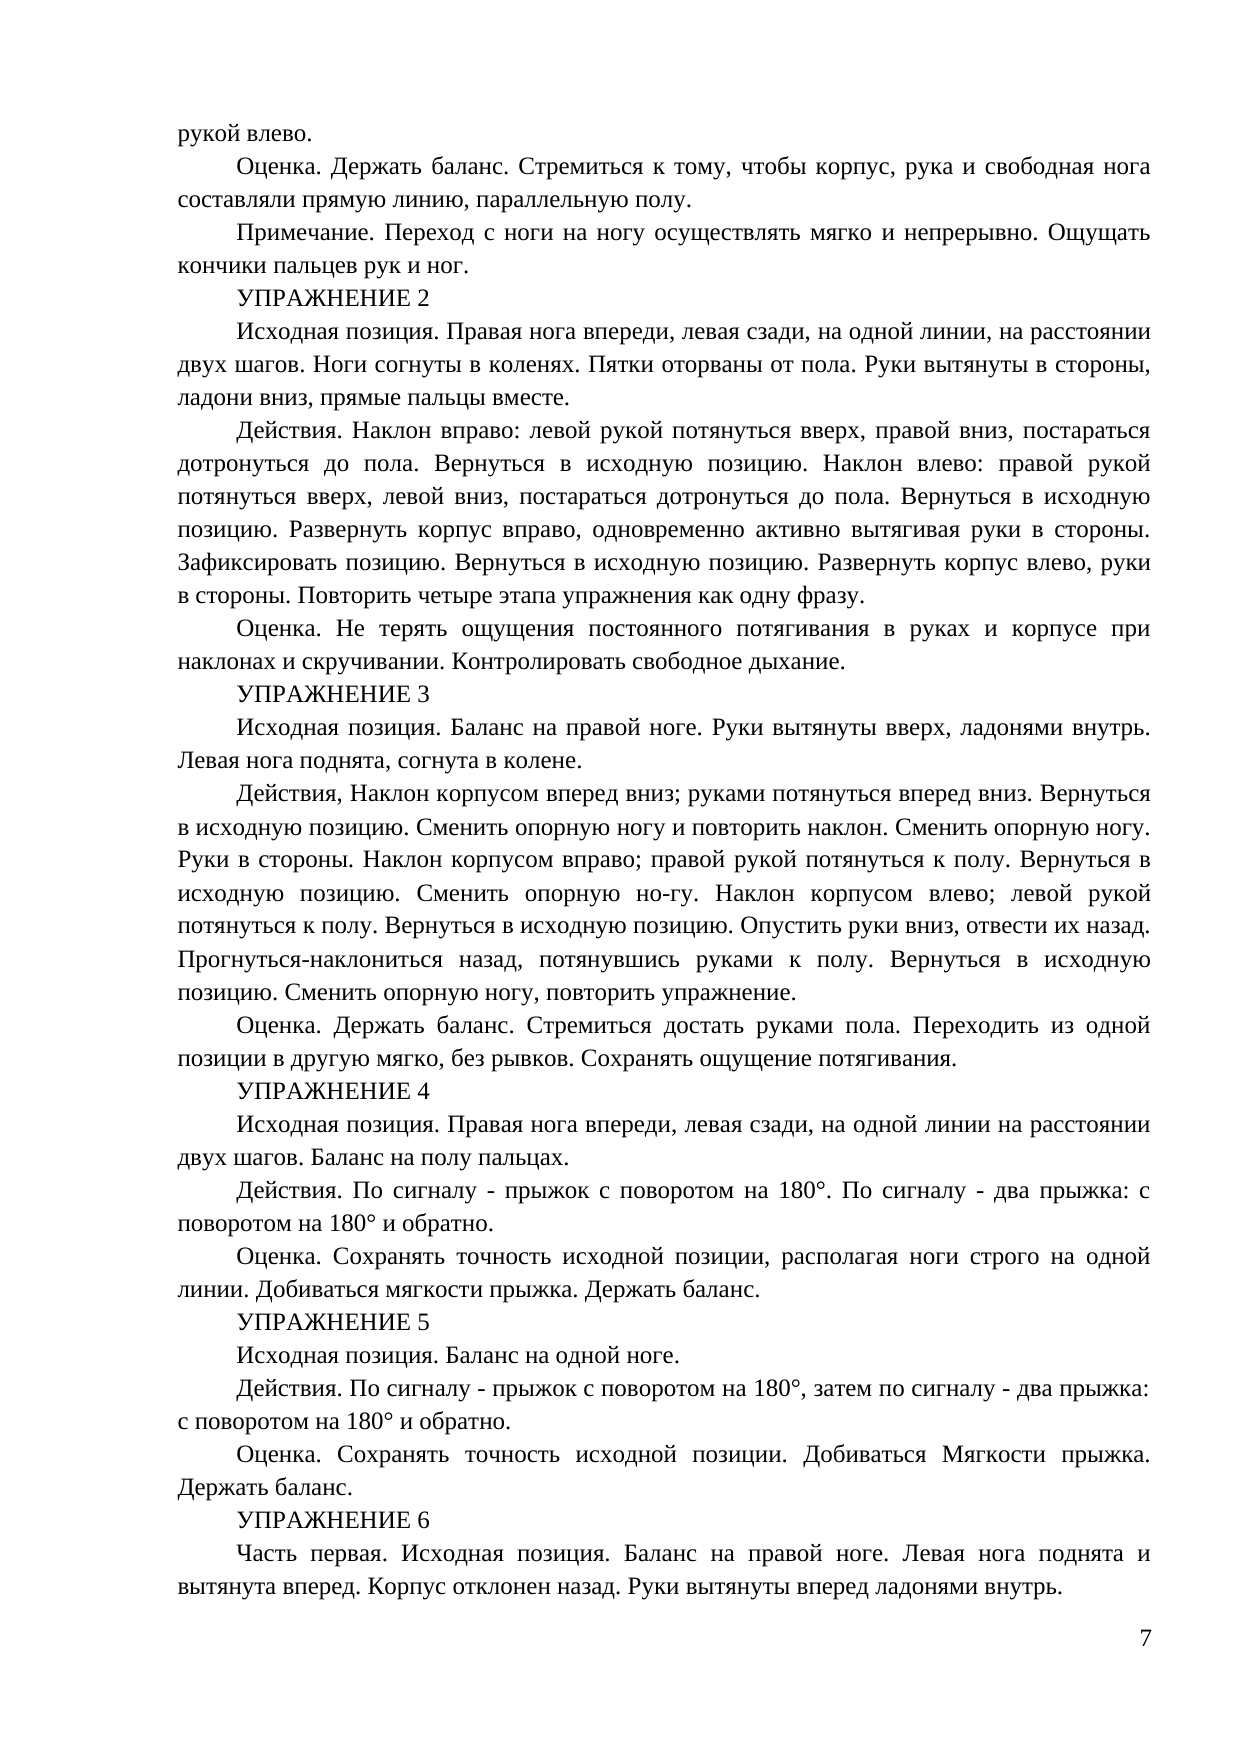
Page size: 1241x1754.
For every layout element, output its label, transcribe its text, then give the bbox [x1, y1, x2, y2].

text Оценка. Не терять ощущения постоянного потягивания в руках и корпусе при наклонах и скручивании. Контролировать свободное дыхание. [177, 613, 1152, 675]
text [177, 118, 1152, 147]
text УПРАЖНЕНИЕ 6 [177, 1505, 1152, 1534]
text УПРАЖНЕНИЕ 5 [177, 1307, 1152, 1336]
text Исходная позиция. Правая нога впереди, левая сзади, на одной линии на расстоянии двух шагов. Баланс на полу пальцах. [177, 1109, 1152, 1171]
text Действия, Наклон корпусом вперед вниз; руками потянуться вперед вниз. Вернуться в исходную позицию. Сменить опорную ногу и повторить наклон. Сменить опорную ногу. Руки в стороны. Наклон корпусом вправо; правой рукой потянуться к полу. Вернуться в исходную позицию. Сменить опорную но-гу. Наклон корпусом влево; левой рукой потянуться к полу. Вернуться в исходную позицию. Опустить руки вниз, отвести их назад. Прогнуться-наклониться назад, потянувшись руками к полу. Вернуться в исходную позицию. Сменить опорную ногу, повторить упражнение. [177, 778, 1152, 1005]
text Действия. По сигналу - прыжок с поворотом на 180°. По сигналу - два прыжка: с поворотом на 180° и обратно. [177, 1175, 1152, 1237]
text Действия. По сигналу - прыжок с поворотом на 180°, затем по сигналу - два прыжка: с поворотом на 180° и обратно. [177, 1373, 1152, 1435]
text Исходная позиция. Баланс на одной ноге. [177, 1340, 1152, 1369]
text Оценка. Сохранять точность исходной позиции. Добиваться Мягкости прыжка. Держать баланс. [177, 1439, 1152, 1501]
text УПРАЖНЕНИЕ 4 [177, 1076, 1152, 1104]
text Примечание. Переход с ноги на ногу осуществлять мягко и непрерывно. Ощущать кончики пальцев рук и ног. [177, 217, 1152, 279]
text Исходная позиция. Правая нога впереди, левая сзади, на одной линии, на расстоянии двух шагов. Ноги согнуты в коленях. Пятки оторваны от пола. Руки вытянуты в стороны, ладони вниз, прямые пальцы вместе. [177, 316, 1152, 411]
text Оценка. Сохранять точность исходной позиции, располагая ноги строго на одной линии. Добиваться мягкости прыжка. Держать баланс. [177, 1241, 1152, 1303]
text Действия. Наклон вправо: левой рукой потянуться вверх, правой вниз, постараться дотронуться до пола. Вернуться в исходную позицию. Наклон влево: правой рукой потянуться вверх, левой вниз, постараться дотронуться до пола. Вернуться в исходную позицию. Развернуть корпус вправо, одновременно активно вытягивая руки в стороны. Зафиксировать позицию. Вернуться в исходную позицию. Развернуть корпус влево, руки в стороны. Повторить четыре этапа упражнения как одну фразу. [177, 415, 1152, 609]
text УПРАЖНЕНИЕ 2 [177, 283, 1152, 312]
text Часть первая. Исходная позиция. Баланс на правой ноге. Левая нога поднята и вытянута вперед. Корпус отклонен назад. Руки вытянуты вперед ладонями внутрь. [177, 1538, 1152, 1600]
text Оценка. Держать баланс. Стремиться достать руками пола. Переходить из одной позиции в другую мягко, без рывков. Сохранять ощущение потягивания. [177, 1010, 1152, 1071]
text Оценка. Держать баланс. Стремиться к тому, чтобы корпус, рука и свободная нога составляли прямую линию, параллельную полу. [177, 151, 1152, 213]
text Исходная позиция. Баланс на правой ноге. Руки вытянуты вверх, ладонями внутрь. Левая нога поднята, согнута в колене. [177, 712, 1152, 774]
text УПРАЖНЕНИЕ 3 [177, 679, 1152, 708]
